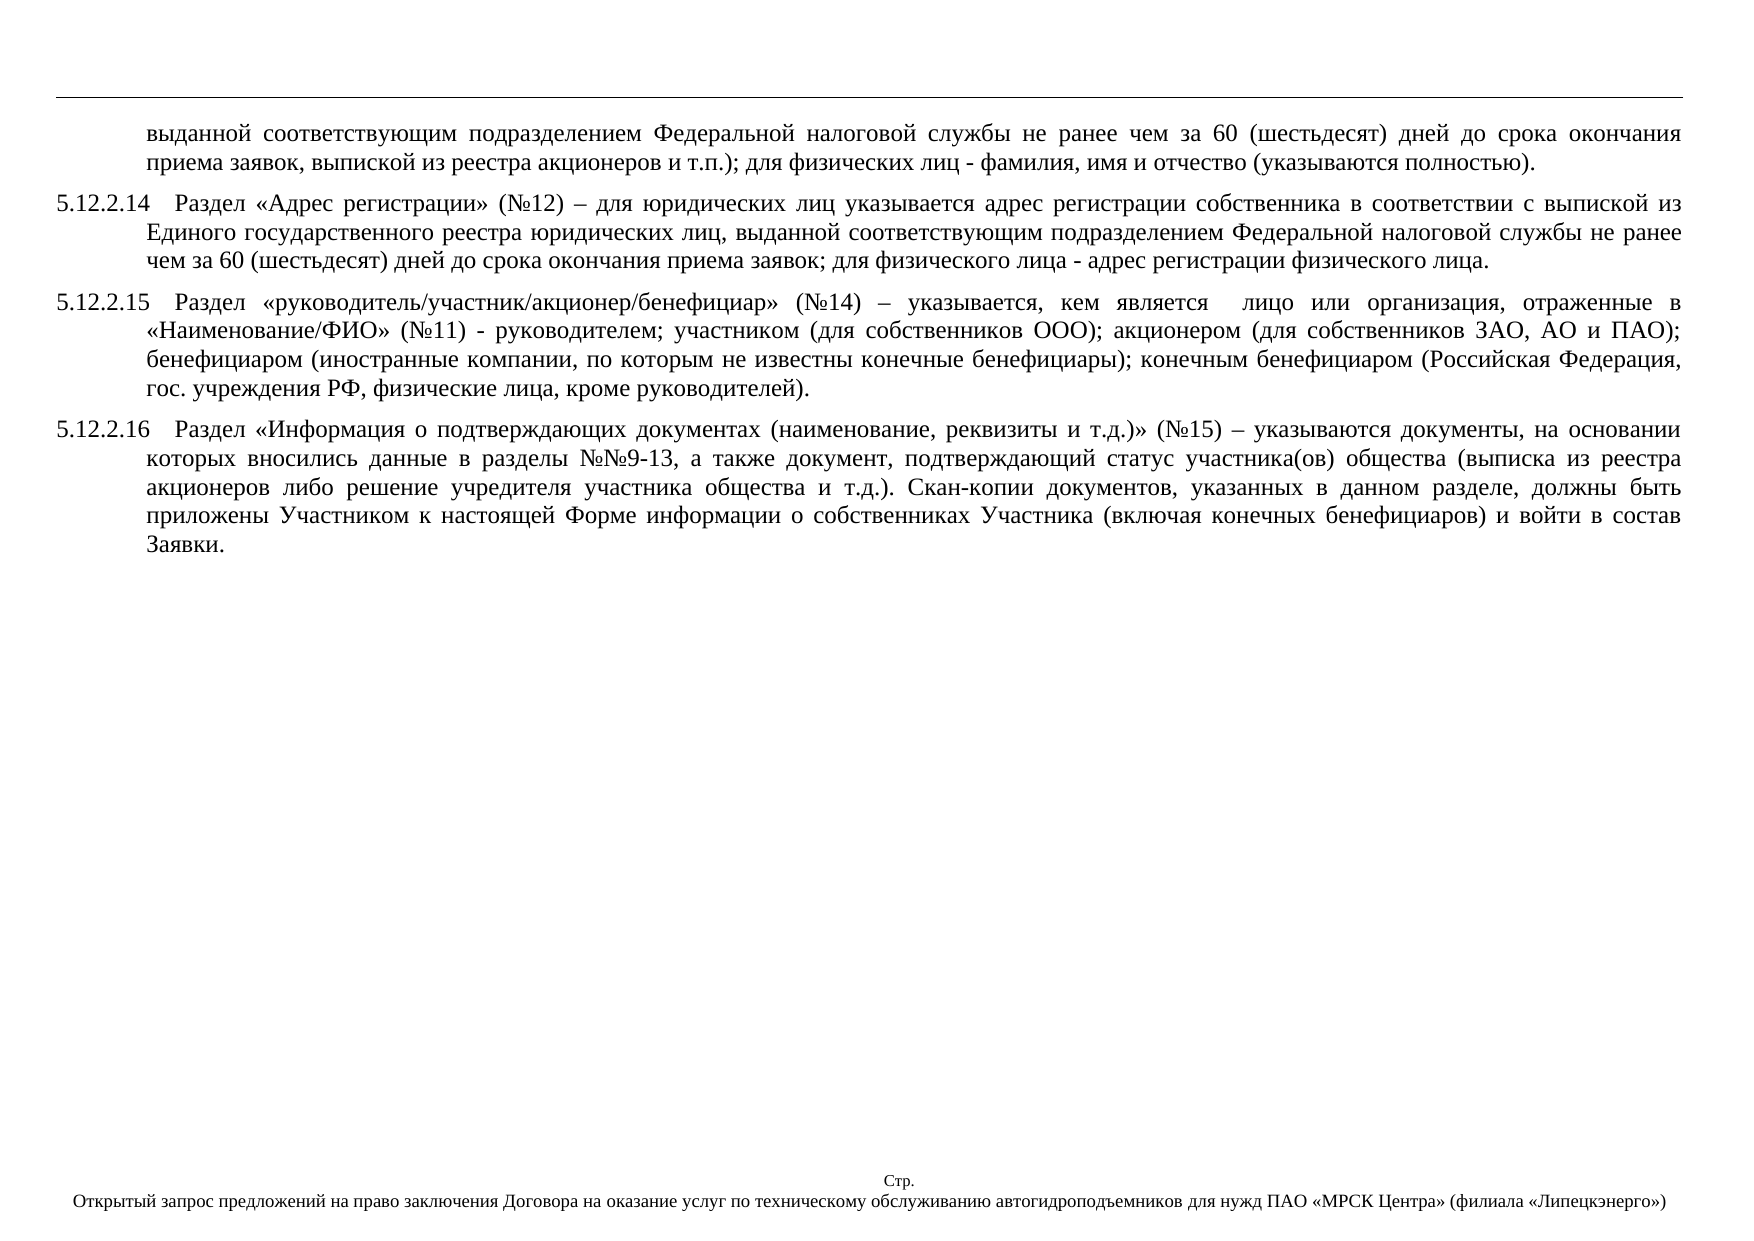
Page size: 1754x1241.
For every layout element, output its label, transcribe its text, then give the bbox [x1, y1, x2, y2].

list Раздел «Адрес регистрации» (№12) – для юридических лиц указывается адрес регистрации собственника в соответствии с выпиской из Единого государственного реестра юридических лиц, выданной соответствующим подразделением Федеральной налоговой службы не ранее чем за 60 (шестьдесят) дней до срока окончания приема заявок; для физического лица - адрес регистрации физического лица. [56, 188, 1683, 274]
list Раздел «руководитель/участник/акционер/бенефициар» (№14) – указывается, кем является лицо или организация, отраженные в «Наименование/ФИО» (№11) - руководителем; участником (для собственников ООО); акционером (для собственников ЗАО, АО и ПАО); бенефициаром (иностранные компании, по которым не известны конечные бенефициары); конечным бенефициаром (Российская Федерация, гос. учреждения РФ, физические лица, кроме руководителей). [56, 287, 1683, 402]
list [56, 118, 1683, 176]
list Раздел «Информация о подтверждающих документах (наименование, реквизиты и т.д.)» (№15) – указываются документы, на основании которых вносились данные в разделы №№9-13, а также документ, подтверждающий статус участника(ов) общества (выписка из реестра акционеров либо решение учредителя участника общества и т.д.). Скан-копии документов, указанных в данном разделе, должны быть приложены Участником к настоящей Форме информации о собственниках Участника (включая конечных бенефициаров) и войти в состав Заявки. [56, 414, 1683, 558]
